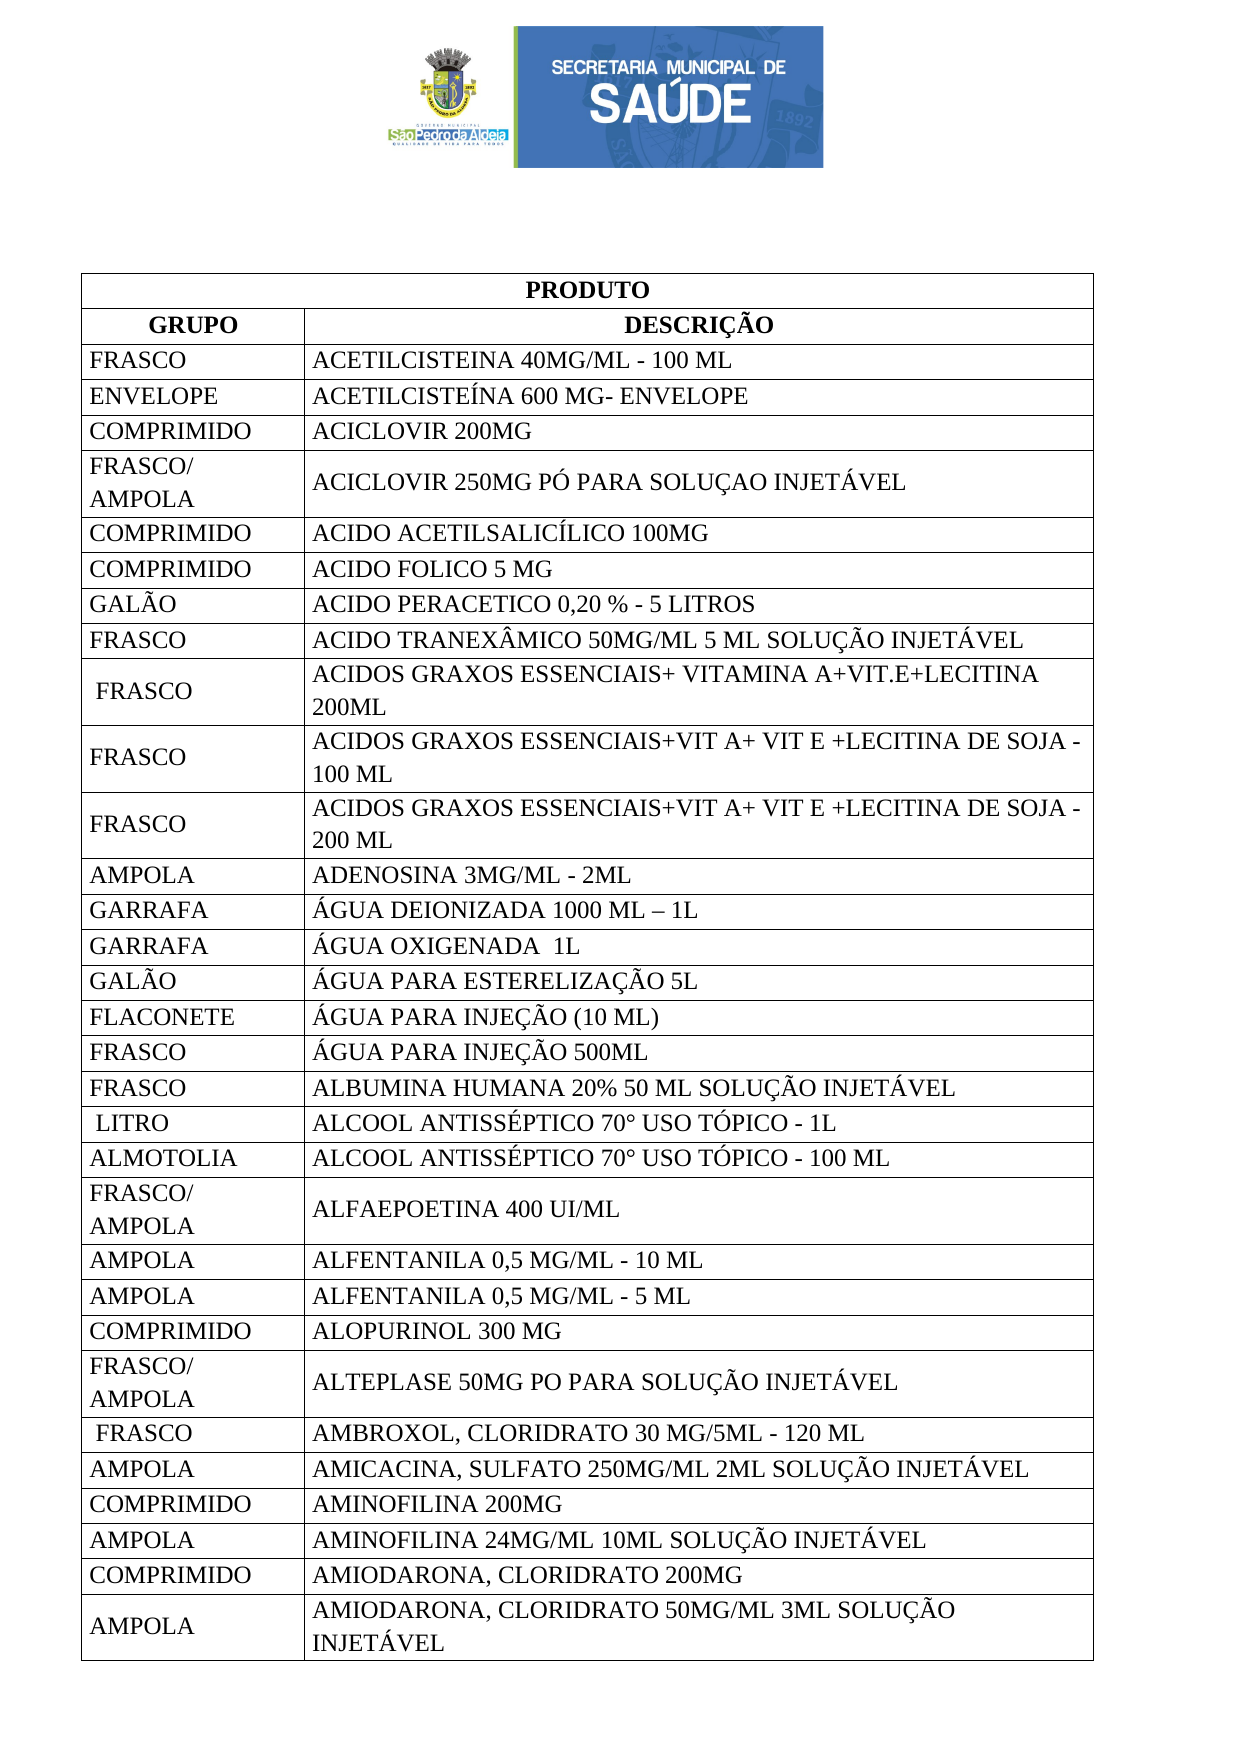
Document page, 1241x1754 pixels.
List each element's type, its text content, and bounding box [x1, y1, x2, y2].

table_cell FRASCO [82, 624, 304, 658]
table_cell FRASCO [82, 659, 304, 725]
table_cell ÁGUA PARA INJEÇÃO 500ML [305, 1036, 1093, 1071]
table_cell AMPOLA [82, 1280, 304, 1314]
table_header PRODUTO [82, 274, 1093, 308]
picture [381, 26, 824, 168]
table_cell FRASCO/AMPOLA [82, 1351, 304, 1417]
table_cell GRUPO [82, 309, 304, 344]
table_cell FRASCO/AMPOLA [82, 451, 304, 517]
table_cell FRASCO [82, 793, 304, 858]
table_cell AMIODARONA, CLORIDRATO 50MG/ML 3ML SOLUÇÃO INJETÁVEL [305, 1595, 1093, 1660]
table_cell DESCRIÇÃO [305, 309, 1093, 344]
table_cell ALTEPLASE 50MG PO PARA SOLUÇÃO INJETÁVEL [305, 1351, 1093, 1417]
table_cell GALÃO [82, 589, 304, 623]
table_cell ALOPURINOL 300 MG [305, 1316, 1093, 1350]
table_cell ÁGUA PARA INJEÇÃO (10 ML) [305, 1001, 1093, 1035]
table_cell COMPRIMIDO [82, 416, 304, 450]
table_cell ÁGUA OXIGENADA 1L [305, 930, 1093, 964]
table_cell FRASCO [82, 1072, 304, 1106]
table_cell AMINOFILINA 200MG [305, 1489, 1093, 1523]
table_cell ACICLOVIR 200MG [305, 416, 1093, 450]
table_cell ACETILCISTEINA 40MG/ML - 100 ML [305, 345, 1093, 379]
table_cell COMPRIMIDO [82, 1316, 304, 1350]
table_cell ALMOTOLIA [82, 1143, 304, 1177]
table_cell AMIODARONA, CLORIDRATO 200MG [305, 1559, 1093, 1594]
table_cell FRASCO [82, 345, 304, 379]
table_cell COMPRIMIDO [82, 518, 304, 552]
table_cell FRASCO [82, 1036, 304, 1071]
table_cell ACIDO PERACETICO 0,20 % - 5 LITROS [305, 589, 1093, 623]
table_cell FRASCO [82, 1418, 304, 1452]
table_cell ENVELOPE [82, 380, 304, 414]
table_cell ACIDOS GRAXOS ESSENCIAIS+ VITAMINA A+VIT.E+LECITINA 200ML [305, 659, 1093, 725]
table_cell ALCOOL ANTISSÉPTICO 70° USO TÓPICO - 1L [305, 1107, 1093, 1142]
table_cell AMBROXOL, CLORIDRATO 30 MG/5ML - 120 ML [305, 1418, 1093, 1452]
table_cell AMPOLA [82, 1245, 304, 1279]
table_cell ADENOSINA 3MG/ML - 2ML [305, 859, 1093, 894]
table_cell ALFENTANILA 0,5 MG/ML - 10 ML [305, 1245, 1093, 1279]
table_cell COMPRIMIDO [82, 1559, 304, 1594]
table_cell ACIDO TRANEXÂMICO 50MG/ML 5 ML SOLUÇÃO INJETÁVEL [305, 624, 1093, 658]
table_cell GARRAFA [82, 930, 304, 964]
table_cell ÁGUA DEIONIZADA 1000 ML – 1L [305, 895, 1093, 929]
table_cell AMPOLA [82, 859, 304, 894]
table_cell ACICLOVIR 250MG PÓ PARA SOLUÇAO INJETÁVEL [305, 451, 1093, 517]
table_cell AMPOLA [82, 1453, 304, 1487]
table_cell ALBUMINA HUMANA 20% 50 ML SOLUÇÃO INJETÁVEL [305, 1072, 1093, 1106]
table_cell COMPRIMIDO [82, 1489, 304, 1523]
table_cell AMICACINA, SULFATO 250MG/ML 2ML SOLUÇÃO INJETÁVEL [305, 1453, 1093, 1487]
table_cell ACETILCISTEÍNA 600 MG- ENVELOPE [305, 380, 1093, 414]
table_cell ALFENTANILA 0,5 MG/ML - 5 ML [305, 1280, 1093, 1314]
table_cell ACIDO ACETILSALICÍLICO 100MG [305, 518, 1093, 552]
table_cell GARRAFA [82, 895, 304, 929]
table_cell COMPRIMIDO [82, 553, 304, 587]
table_cell FRASCO [82, 726, 304, 792]
table_cell ÁGUA PARA ESTERELIZAÇÃO 5L [305, 966, 1093, 1000]
table_cell ACIDOS GRAXOS ESSENCIAIS+VIT A+ VIT E +LECITINA DE SOJA - 200 ML [305, 793, 1093, 858]
table_cell AMPOLA [82, 1595, 304, 1660]
table_cell FRASCO/AMPOLA [82, 1178, 304, 1244]
table_cell ACIDOS GRAXOS ESSENCIAIS+VIT A+ VIT E +LECITINA DE SOJA - 100 ML [305, 726, 1093, 792]
table_cell LITRO [82, 1107, 304, 1142]
table_cell FLACONETE [82, 1001, 304, 1035]
table_cell AMPOLA [82, 1524, 304, 1558]
table_cell ACIDO FOLICO 5 MG [305, 553, 1093, 587]
table_cell ALFAEPOETINA 400 UI/ML [305, 1178, 1093, 1244]
table_cell ALCOOL ANTISSÉPTICO 70° USO TÓPICO - 100 ML [305, 1143, 1093, 1177]
table_cell AMINOFILINA 24MG/ML 10ML SOLUÇÃO INJETÁVEL [305, 1524, 1093, 1558]
table_cell GALÃO [82, 966, 304, 1000]
